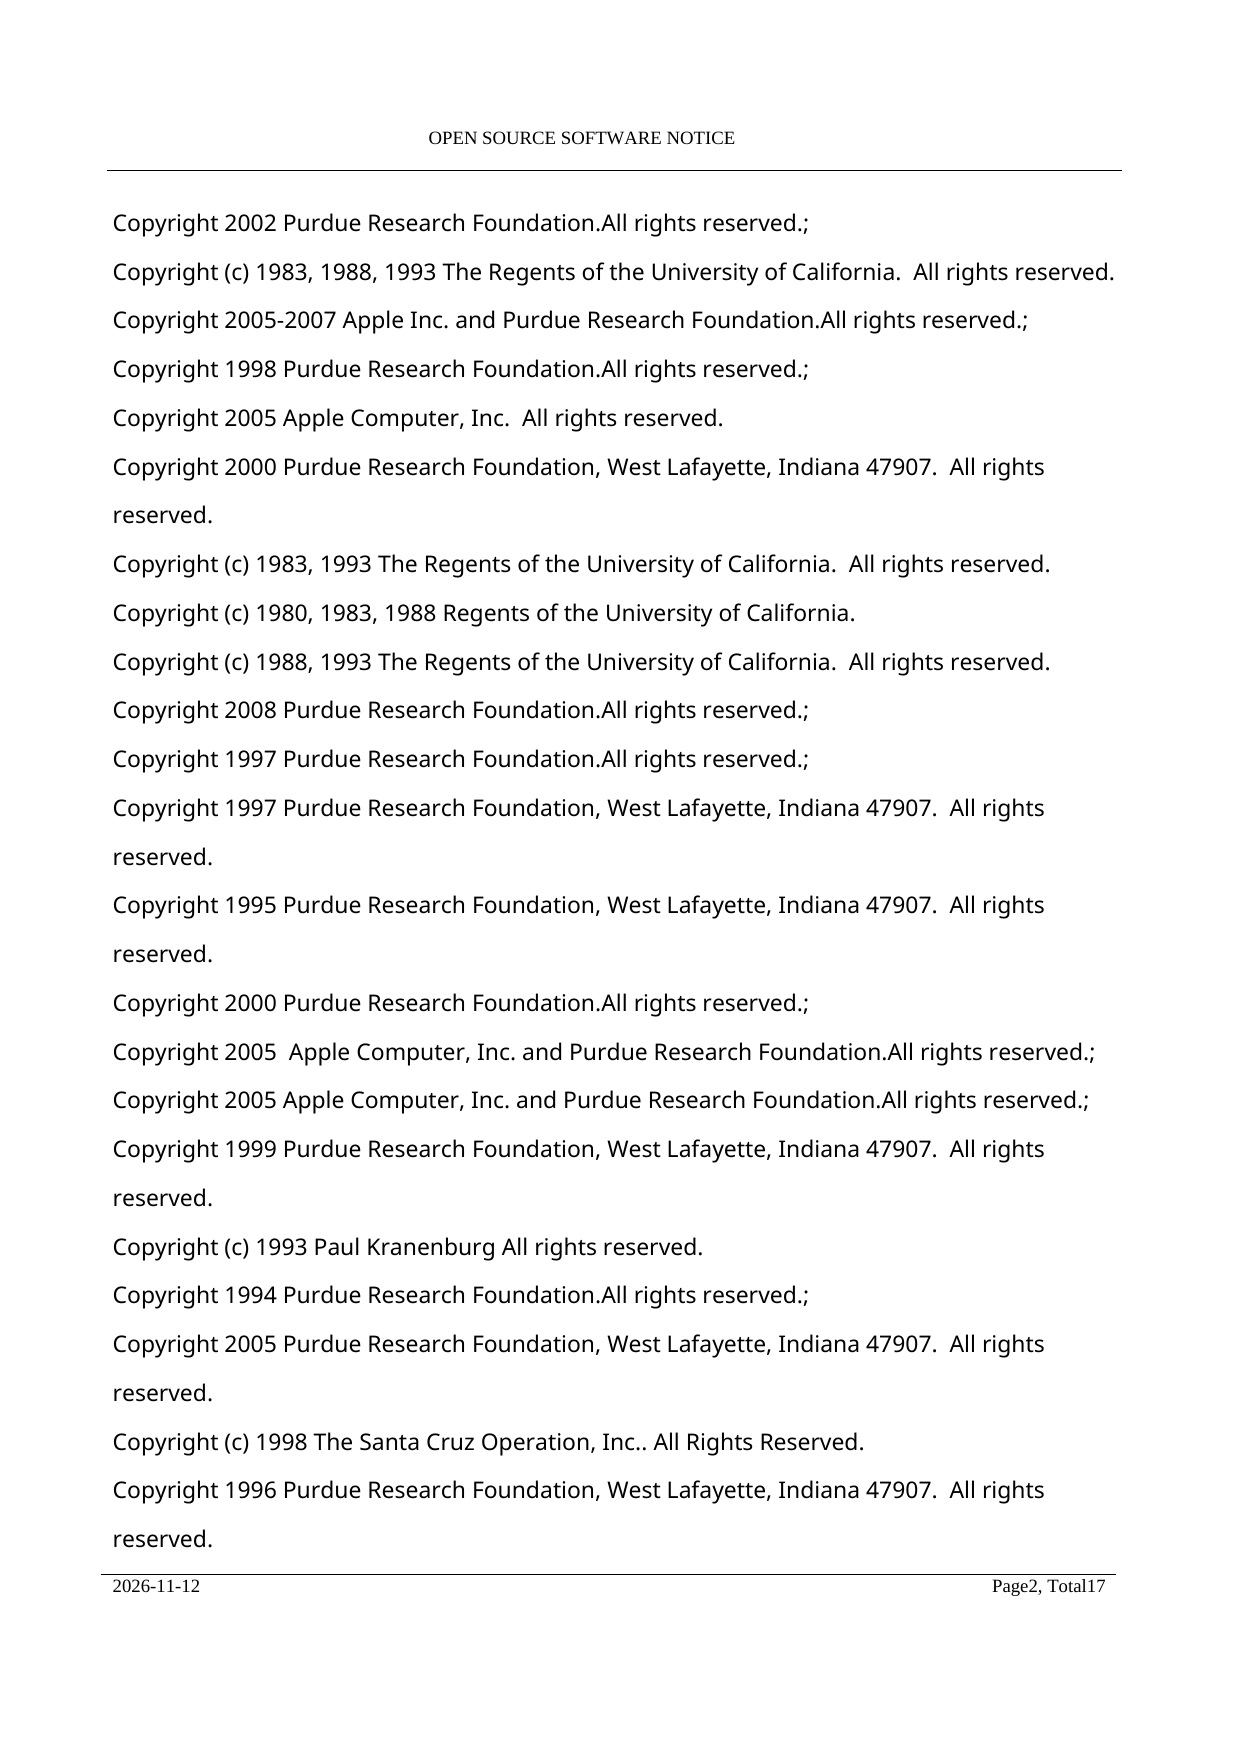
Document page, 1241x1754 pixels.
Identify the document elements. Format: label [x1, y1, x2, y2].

text [112, 206, 1128, 1555]
